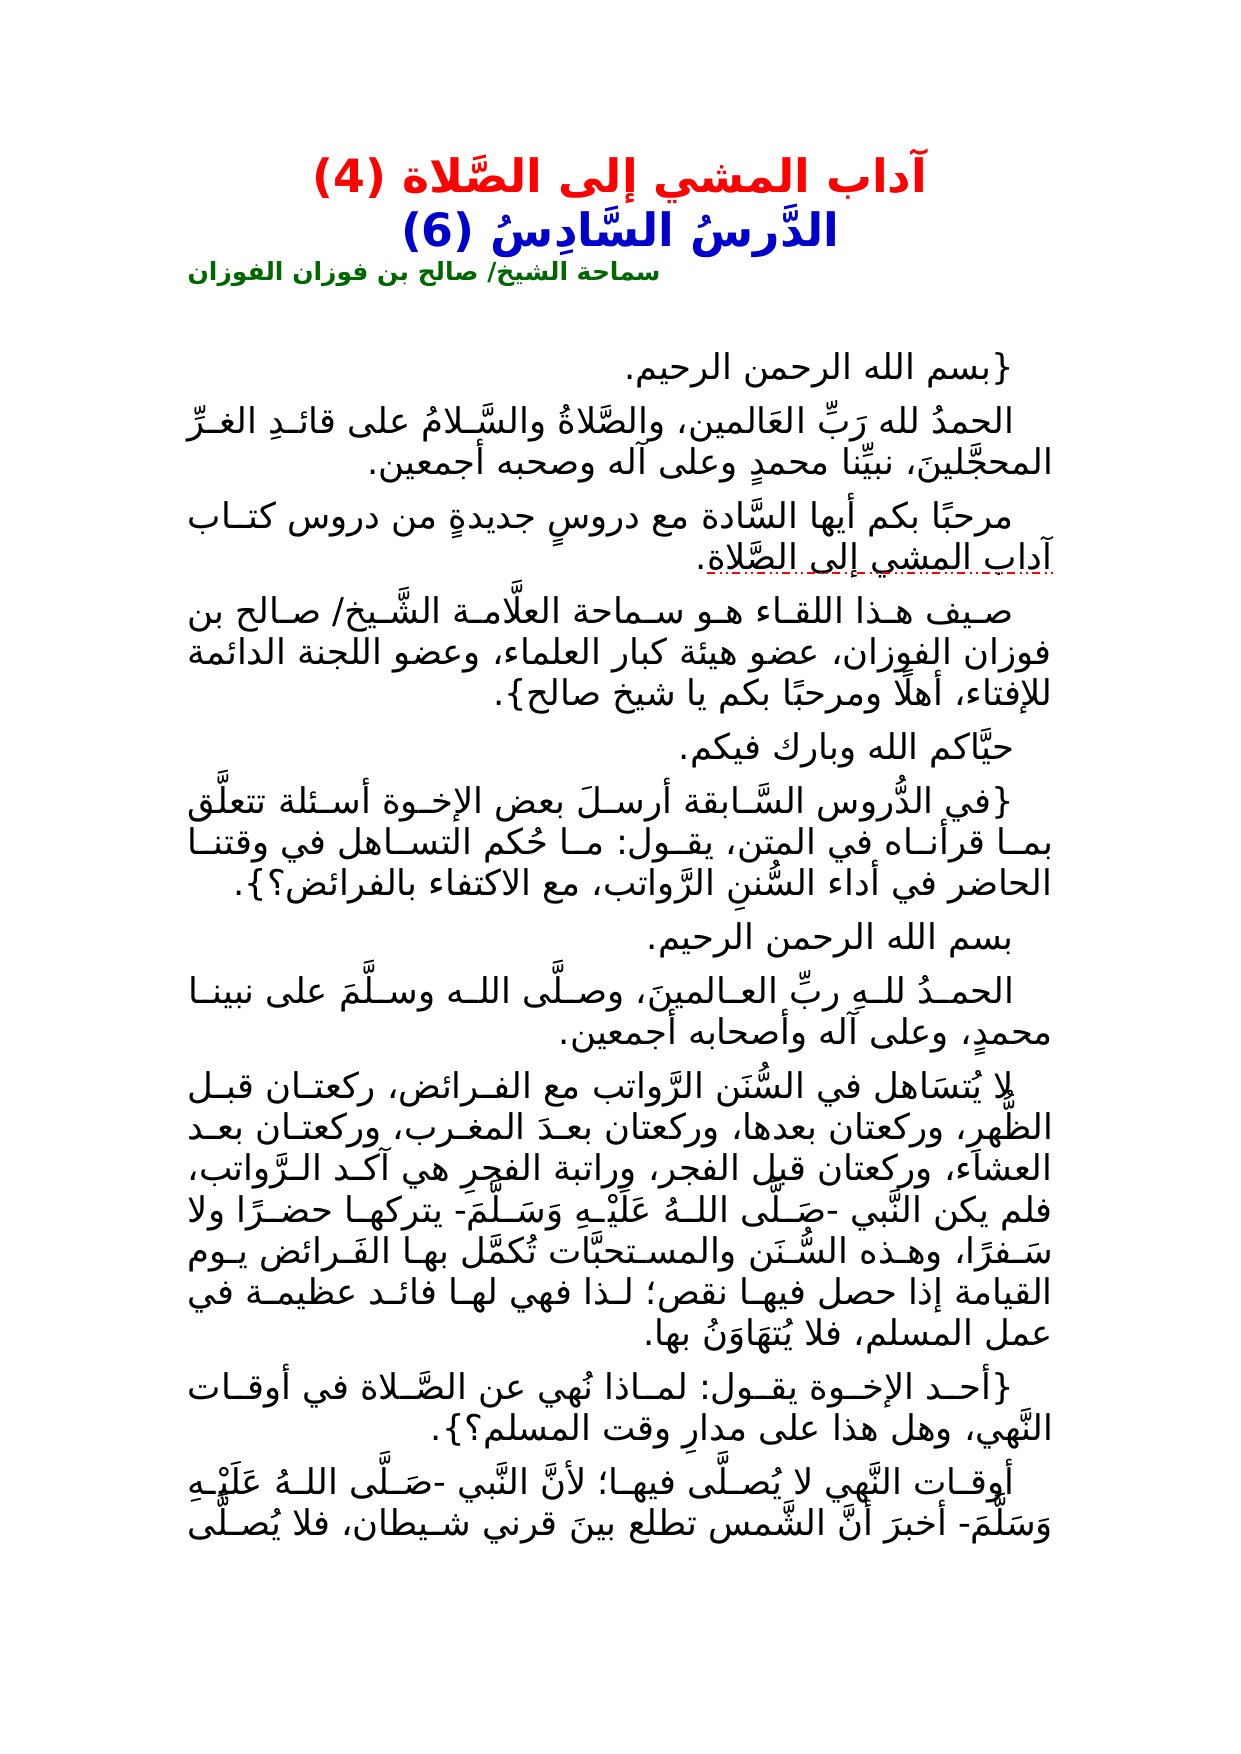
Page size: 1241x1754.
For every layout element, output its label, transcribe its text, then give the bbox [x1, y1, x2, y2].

text الحمدُ للهِ ربِّ العالمينَ، وصلَّى الله وسلَّمَ على نبينا محمدٍ، وعلى آله وأصحابه أجمعين. [187, 970, 1053, 1053]
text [187, 1462, 1053, 1544]
text بسم الله الرحمن الرحيم. [187, 917, 1053, 958]
text حيَّاكم الله وبارك فيكم. [187, 727, 1053, 768]
text الدَّرسُ السَّادِسُ (6) [187, 203, 1053, 257]
text مرحبًا بكم أيها السَّادة مع دروسٍ جديدةٍ من دروس كتاب آداب المشي إلى الصَّلاة. [187, 495, 1053, 578]
text {بسم الله الرحمن الرحيم. [187, 347, 1053, 388]
text صيف هذا اللقاء هو سماحة العلَّامة الشَّيخ/ صالح بن فوزان الفوزان، عضو هيئة كبار العلماء، وعضو اللجنة الدائمة للإفتاء، أهلًا ومرحبًا بكم يا شيخ صالح}. [187, 590, 1053, 714]
text آداب المشي إلى الصَّلاة (4) [187, 150, 1053, 203]
text {في الدُّروس السَّابقة أرسلَ بعض الإخوة أسئلة تتعلَّق بما قرأناه في المتن، يقول: ما حُكم التساهل في وقتنا الحاضر في أداء السُّننِ الرَّواتب، مع الاكتفاء بالفرائض؟}. [187, 780, 1053, 904]
text لا يُتسَاهل في السُّنَن الرَّواتب مع الفرائض، ركعتان قبل الظُّهرِ، وركعتان بعدها، وركعتان بعدَ المغرب، وركعتان بعد العشاء، وركعتان قبل الفجر، وراتبة الفجرِ هي آكد الرَّواتب، فلم يكن النَّبي -صَلَّى اللهُ عَلَيْهِ وَسَلَّمَ- يتركها حضرًا ولا سَفرًا، وهذه السُّنَن والمستحبَّات تُكمَّل بها الفَرائض يوم القيامة إذا حصل فيها نقص؛ لذا فهي لها فائد عظيمة في عمل المسلم، فلا يُتهَاوَنُ بها. [187, 1065, 1053, 1354]
text الحمدُ لله رَبِّ العَالمين، والصَّلاةُ والسَّلامُ على قائدِ الغرِّ المحجَّلينَ، نبيِّنا محمدٍ وعلى آله وصحبه أجمعين. [187, 400, 1053, 483]
text سماحة الشيخ/ صالح بن فوزان الفوزان [187, 257, 1053, 286]
text {أحد الإخوة يقول: لماذا نُهي عن الصَّلاة في أوقات النَّهي، وهل هذا على مدارِ وقت المسلم؟}. [187, 1367, 1053, 1449]
